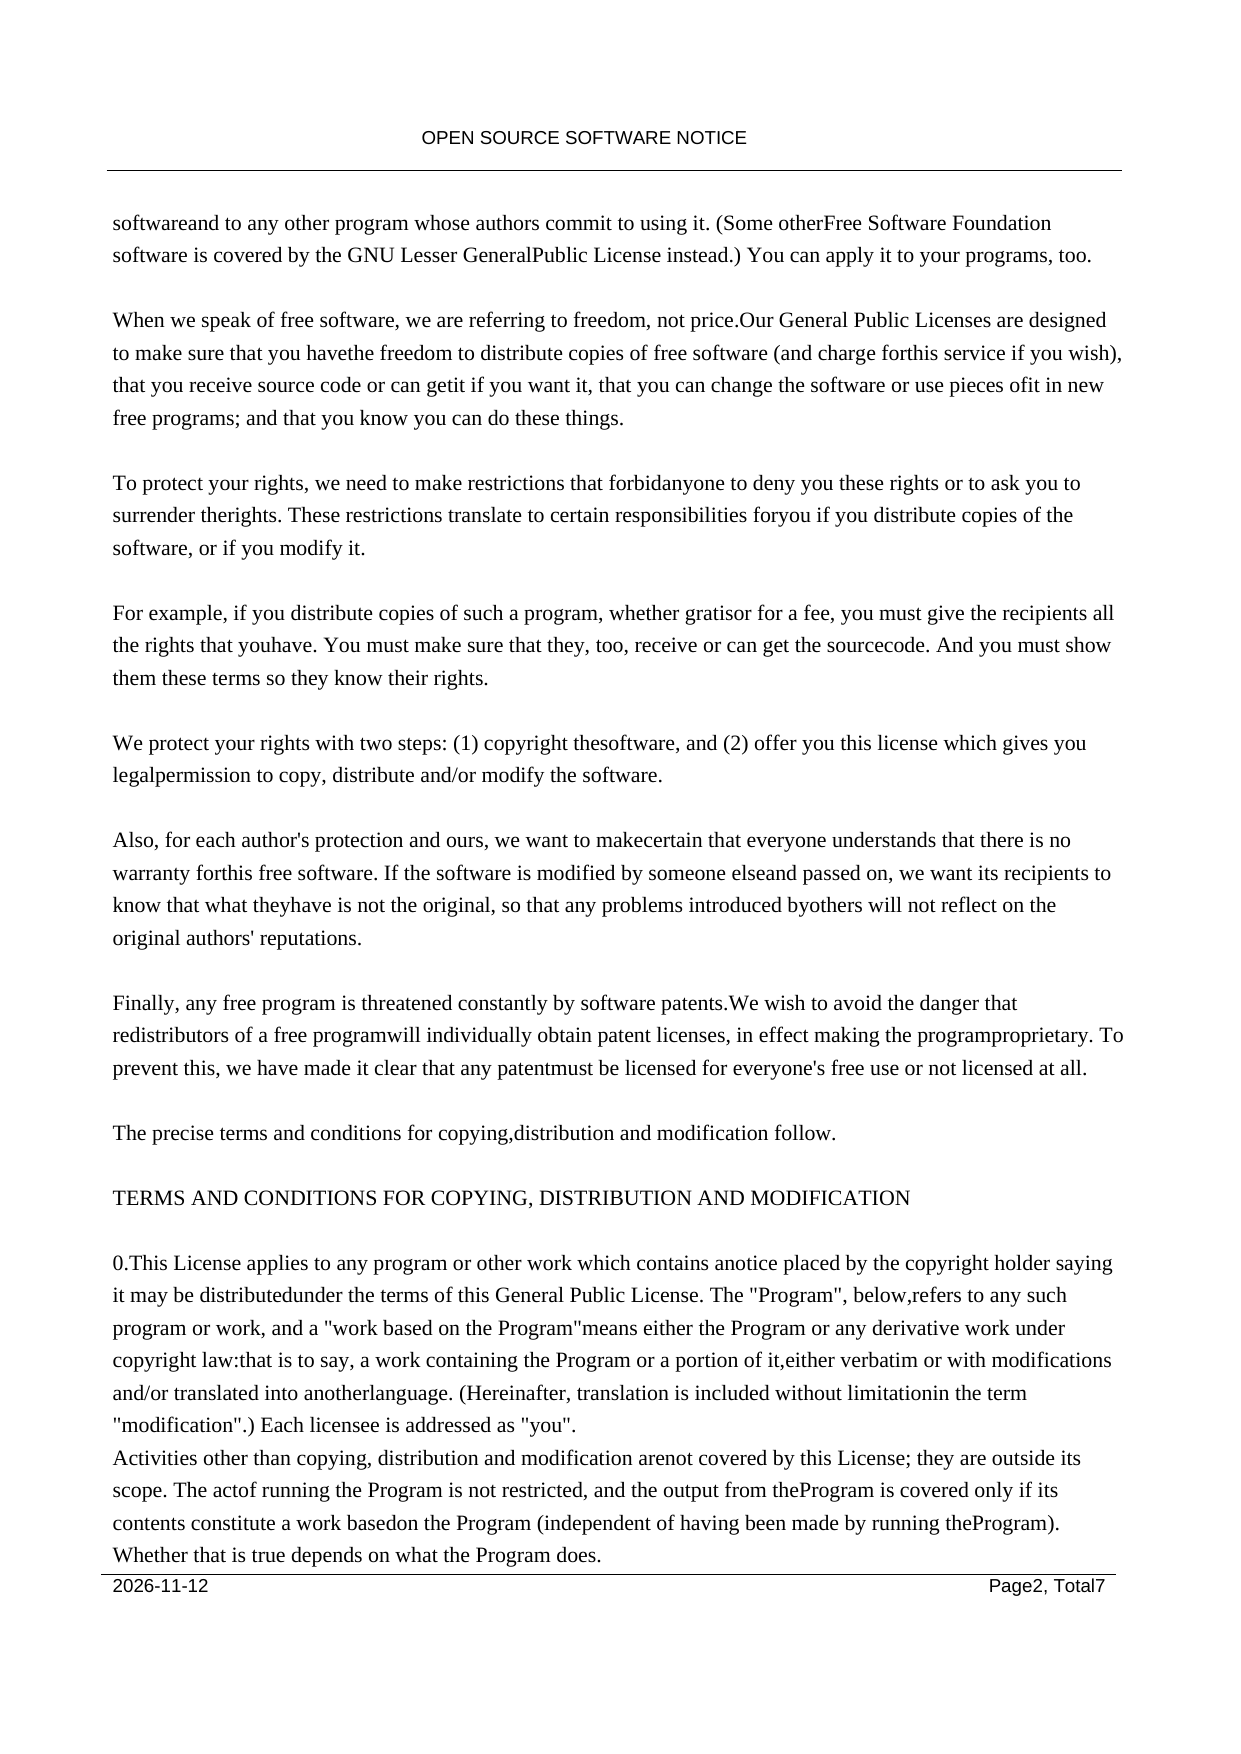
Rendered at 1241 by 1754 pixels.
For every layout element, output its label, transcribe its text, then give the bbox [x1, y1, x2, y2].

text We protect your rights with two steps: (1) copyright thesoftware, and (2) offer you this license which gives you legalpermission to copy, distribute and/or modify the software. [112, 726, 1128, 791]
text To protect your rights, we need to make restrictions that forbidanyone to deny you these rights or to ask you to surrender therights. These restrictions translate to certain responsibilities foryou if you distribute copies of the software, or if you modify it. [112, 466, 1128, 564]
text Activities other than copying, distribution and modification arenot covered by this License; they are outside its scope. The actof running the Program is not restricted, and the output from theProgram is covered only if its contents constitute a work basedon the Program (independent of having been made by running theProgram). Whether that is true depends on what the Program does. [112, 1441, 1128, 1571]
text 0.This License applies to any program or other work which contains anotice placed by the copyright holder saying it may be distributedunder the terms of this General Public License. The "Program", below,refers to any such program or work, and a "work based on the Program"means either the Program or any derivative work under copyright law:that is to say, a work containing the Program or a portion of it,either verbatim or with modifications and/or translated into anotherlanguage. (Hereinafter, translation is included without limitationin the term "modification".) Each licensee is addressed as "you". [112, 1246, 1128, 1441]
text Also, for each author's protection and ours, we want to makecertain that everyone understands that there is no warranty forthis free software. If the software is modified by someone elseand passed on, we want its recipients to know that what theyhave is not the original, so that any problems introduced byothers will not reflect on the original authors' reputations. [112, 824, 1128, 954]
text Finally, any free program is threatened constantly by software patents.We wish to avoid the danger that redistributors of a free programwill individually obtain patent licenses, in effect making the programproprietary. To prevent this, we have made it clear that any patentmust be licensed for everyone's free use or not licensed at all. [112, 986, 1128, 1084]
text When we speak of free software, we are referring to freedom, not price.Our General Public Licenses are designed to make sure that you havethe freedom to distribute copies of free software (and charge forthis service if you wish), that you receive source code or can getit if you want it, that you can change the software or use pieces ofit in new free programs; and that you know you can do these things. [112, 304, 1128, 434]
text The precise terms and conditions for copying,distribution and modification follow. [112, 1116, 1128, 1149]
text For example, if you distribute copies of such a program, whether gratisor for a fee, you must give the recipients all the rights that youhave. You must make sure that they, too, receive or can get the sourcecode. And you must show them these terms so they know their rights. [112, 596, 1128, 694]
text TERMS AND CONDITIONS FOR COPYING, DISTRIBUTION AND MODIFICATION [112, 1181, 1128, 1214]
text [112, 206, 1128, 271]
